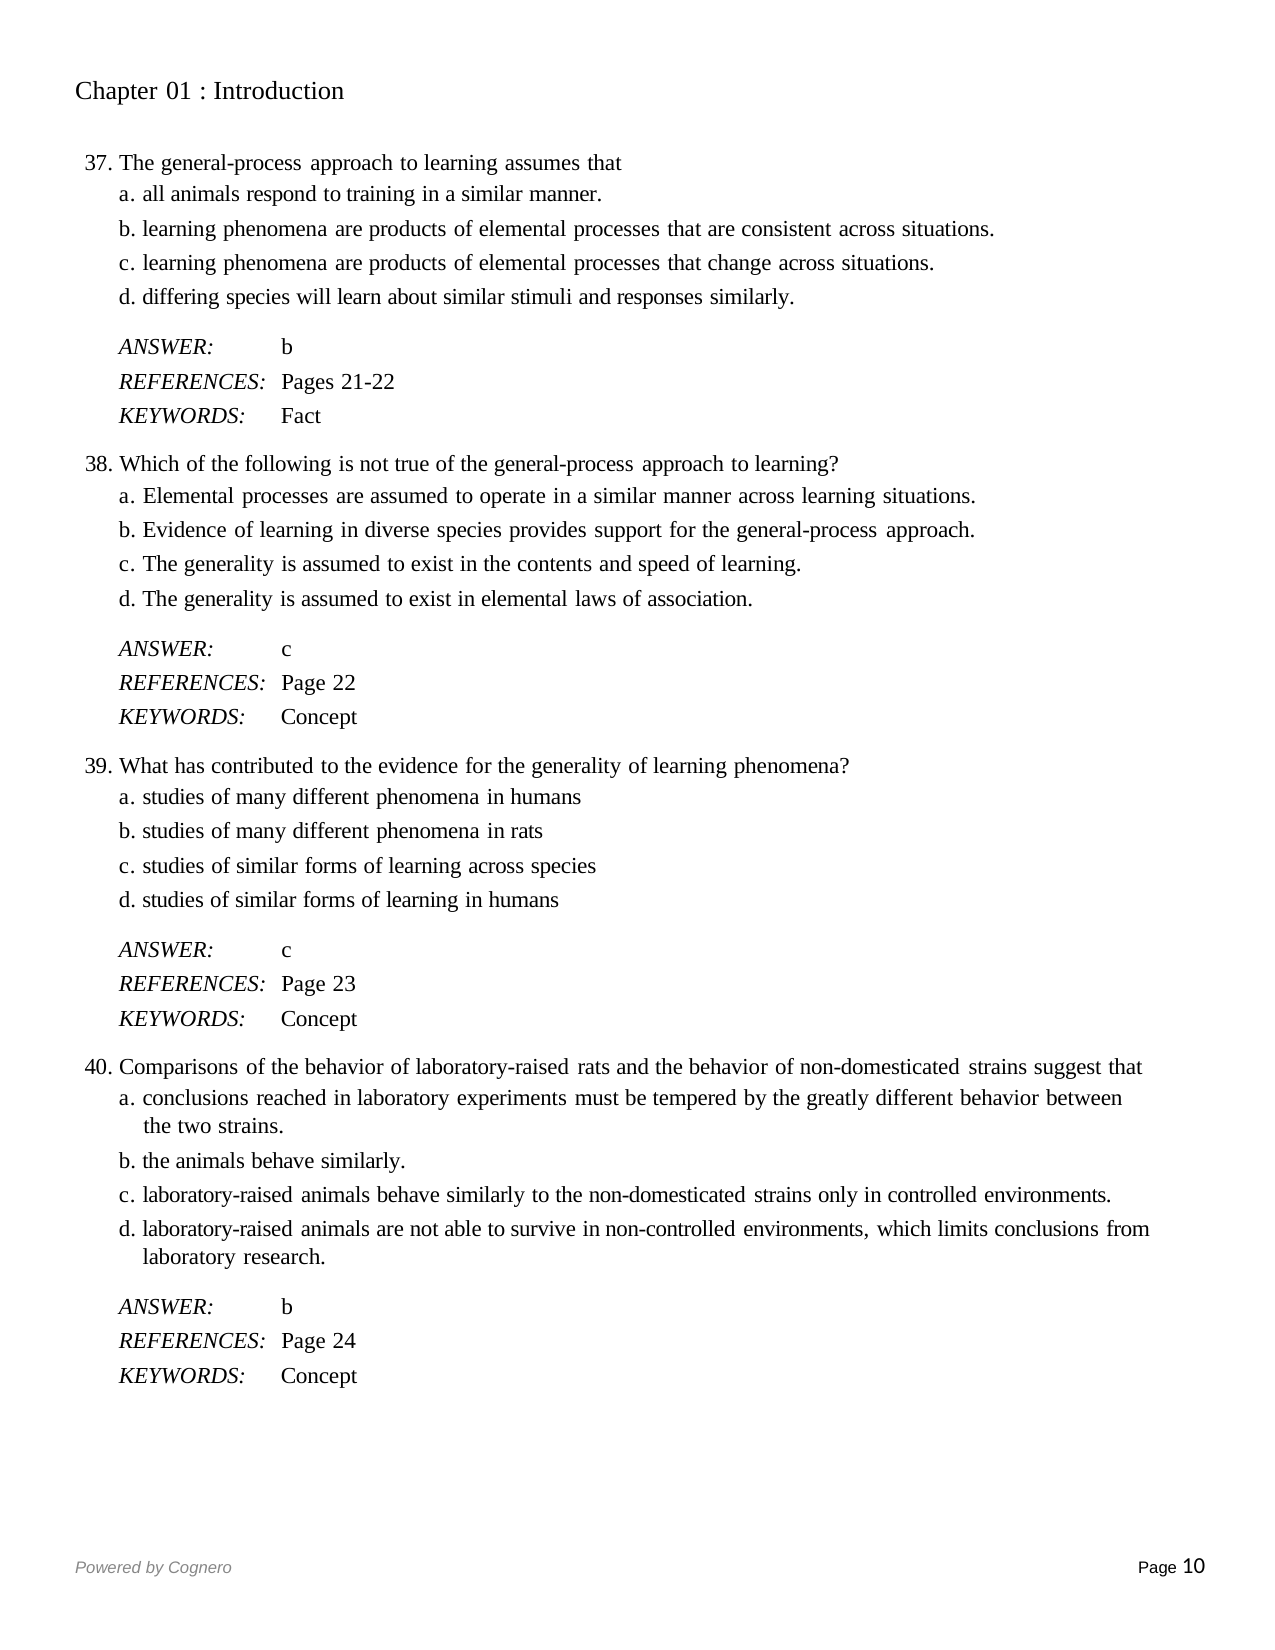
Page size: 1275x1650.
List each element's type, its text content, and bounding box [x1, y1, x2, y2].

text b. the animals behave similarly. [119, 1147, 410, 1173]
text KEYWORDS: Concept [119, 703, 363, 730]
text 37. The general-process approach to learning assumes that a. all animals respond to training in a similar manner. [84, 149, 629, 207]
text b. learning phenomena are products of elemental processes that are consistent across situations. c. learning phenomena are products of elemental processes that change across situations. [119, 215, 1003, 275]
text c. studies of similar forms of learning across species d. studies of similar forms of learning in humans [119, 852, 603, 912]
text d. The generality is assumed to exist in elemental laws of association. [119, 584, 758, 611]
text REFERENCES: Page 22 [119, 669, 362, 695]
text 39. What has contributed to the evidence for the generality of learning phenomena? [84, 752, 1212, 778]
text d. laboratory-raised animals are not able to survive in non-controlled environments, which limits conclusions from laboratory research. [119, 1215, 1152, 1270]
text 38. Which of the following is not true of the general-process approach to learning? [81, 451, 843, 477]
text c. laboratory-raised animals behave similarly to the non-domesticated strains only in controlled environments. [119, 1181, 1116, 1207]
text ANSWER: c [119, 936, 298, 962]
text REFERENCES: Page 24 [119, 1328, 362, 1354]
text the two strains. [138, 1115, 289, 1139]
text 40. Comparisons of the behavior of laboratory-raised rats and the behavior of non-domesticated strains suggest that a. conclusions reached in laboratory experiments must be tempered by the greatly different behavior between [84, 1053, 1145, 1111]
text KEYWORDS: Concept [119, 1005, 363, 1031]
text a. studies of many different phenomena in humans b. studies of many different phenomena in rats [119, 783, 585, 843]
text ANSWER: c [119, 634, 298, 661]
text REFERENCES: Page 23 [119, 970, 362, 997]
text ANSWER: b [119, 1293, 299, 1319]
text a. Elemental processes are assumed to operate in a similar manner across learning situations. b. Evidence of learning in diverse species provides support for the general-process approach. c. The generality is assumed to exist in the contents and speed of learning. [119, 482, 976, 576]
text KEYWORDS: Fact [119, 402, 328, 428]
text KEYWORDS: Concept [119, 1362, 363, 1388]
text ANSWER: b [119, 333, 299, 360]
text REFERENCES: Pages 21-22 [119, 368, 401, 394]
text d. differing species will learn about similar stimuli and responses similarly. [119, 283, 796, 310]
